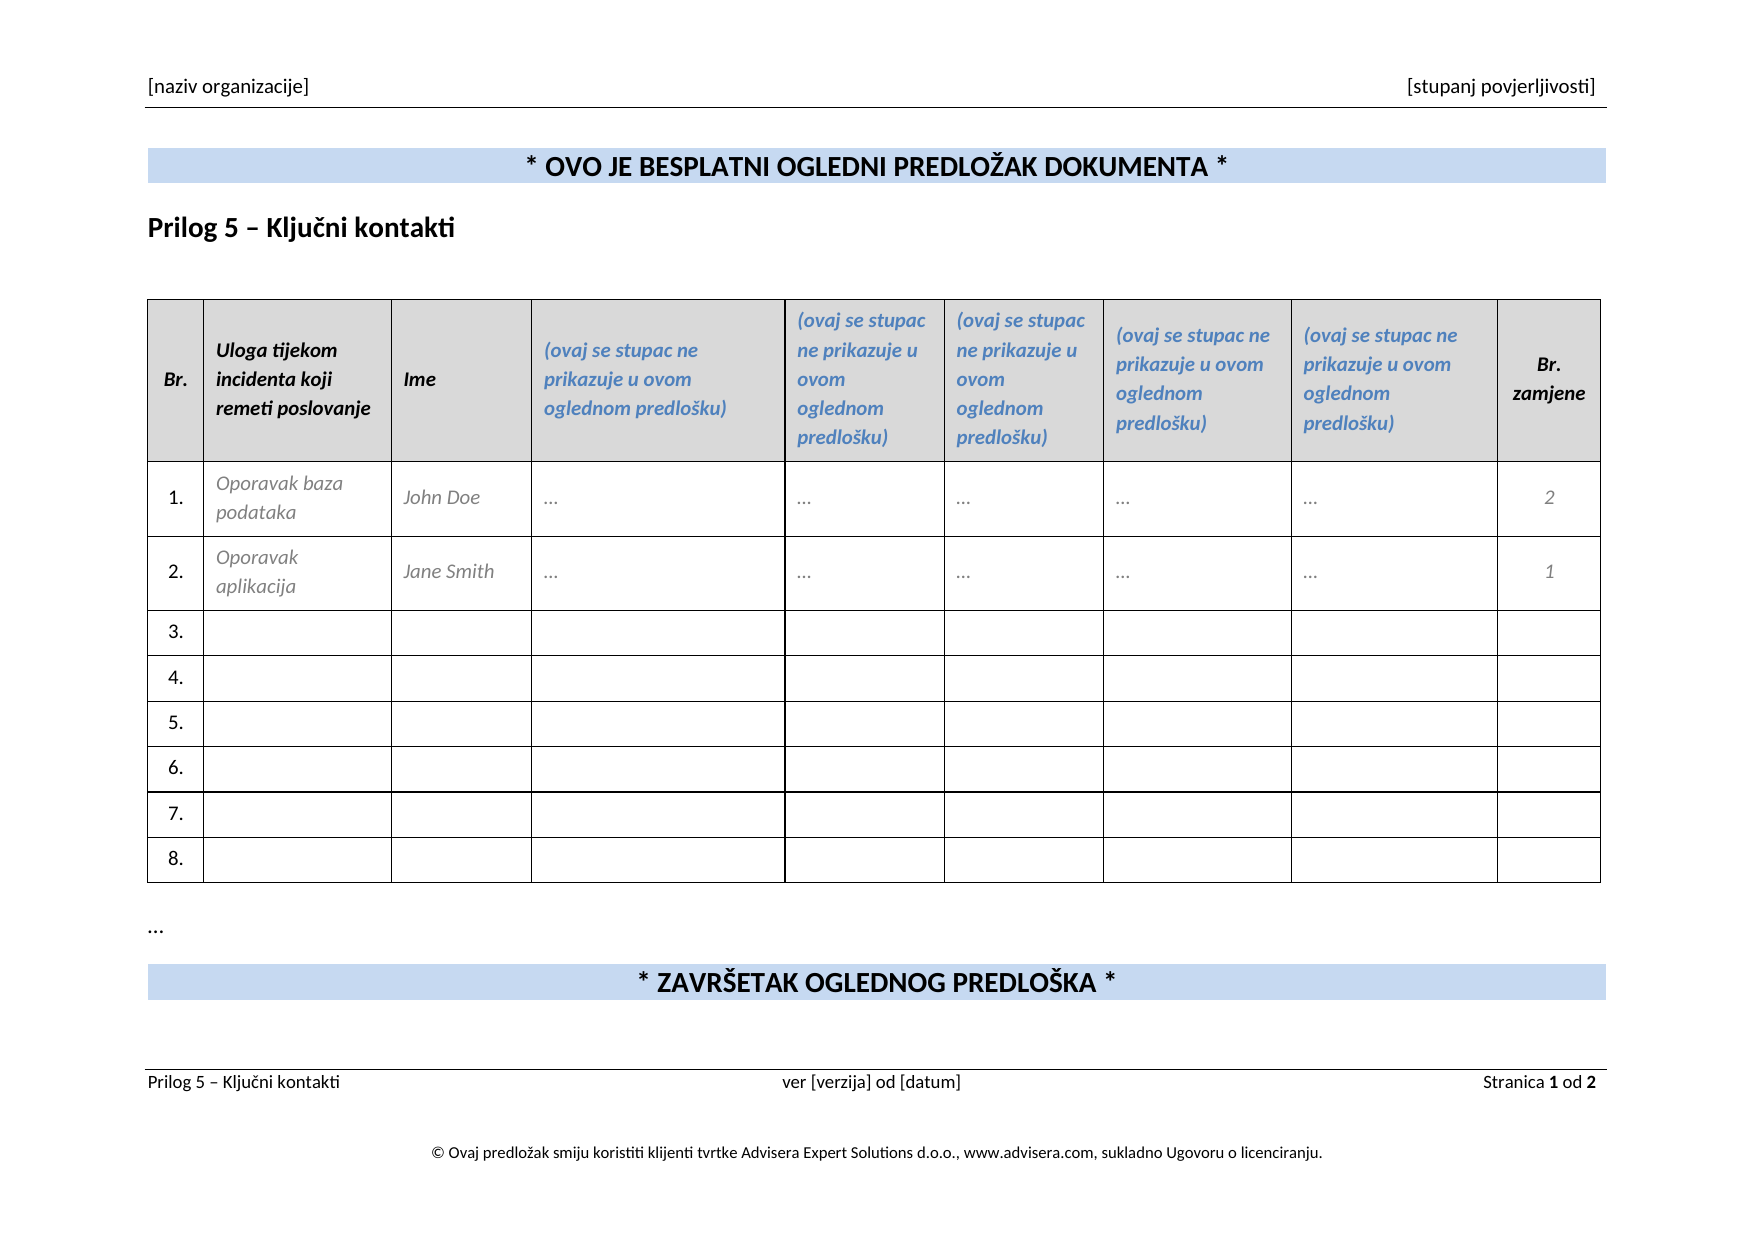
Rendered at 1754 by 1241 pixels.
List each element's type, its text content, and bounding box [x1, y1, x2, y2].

text … [148, 911, 1606, 939]
table_cell 6. [148, 747, 203, 791]
table_cell … [945, 537, 1103, 610]
table_cell [1498, 702, 1600, 746]
table_header Br. [148, 300, 203, 461]
table_cell 2. [148, 537, 203, 610]
table_cell [532, 793, 784, 837]
table_header (ovaj se stupac ne prikazuje u ovom oglednom predlošku) [945, 300, 1103, 461]
table_cell John Doe [392, 462, 531, 536]
table_cell [1104, 838, 1291, 882]
text Prilog 5 – Ključni kontakti [148, 209, 1606, 245]
table_cell [945, 747, 1103, 791]
table_cell [945, 702, 1103, 746]
table_cell 2 [1498, 462, 1600, 536]
table_cell [1498, 747, 1600, 791]
table_cell … [1292, 462, 1497, 536]
table_cell … [1104, 537, 1291, 610]
table_cell [945, 656, 1103, 701]
table_cell [204, 702, 391, 746]
text * OVO JE BESPLATNI OGLEDNI PREDLOŽAK DOKUMENTA * [148, 148, 1606, 183]
table_cell [392, 702, 531, 746]
table_cell [1498, 838, 1600, 882]
table_cell … [532, 537, 784, 610]
table_header (ovaj se stupac ne prikazuje u ovom oglednom predlošku) [1292, 300, 1497, 461]
table_cell [204, 747, 391, 791]
table_cell [1104, 611, 1291, 655]
table_cell … [1104, 462, 1291, 536]
table_cell [532, 838, 784, 882]
table_cell [945, 793, 1103, 837]
table_cell 1 [1498, 537, 1600, 610]
text * ZAVRŠETAK OGLEDNOG PREDLOŠKA * [148, 964, 1606, 1000]
table_cell [392, 793, 531, 837]
table_cell [532, 747, 784, 791]
table_cell [532, 611, 784, 655]
table_cell [1498, 793, 1600, 837]
table_cell [786, 702, 944, 746]
table_header Ime [392, 300, 531, 461]
table_cell [1292, 656, 1497, 701]
table_cell [786, 747, 944, 791]
table_cell … [945, 462, 1103, 536]
table_cell [1498, 611, 1600, 655]
table_cell [786, 656, 944, 701]
table_cell [532, 656, 784, 701]
table_cell [945, 838, 1103, 882]
table_cell Jane Smith [392, 537, 531, 610]
table_cell 8. [148, 838, 203, 882]
table_cell [392, 747, 531, 791]
table_cell [204, 838, 391, 882]
table_cell [532, 702, 784, 746]
table_cell [1292, 611, 1497, 655]
table_cell [204, 793, 391, 837]
table_cell [1104, 702, 1291, 746]
table_cell [392, 656, 531, 701]
table_cell [945, 611, 1103, 655]
table_cell [204, 656, 391, 701]
table_cell … [786, 462, 944, 536]
table_cell [1292, 702, 1497, 746]
table_cell [1104, 793, 1291, 837]
table_cell [786, 793, 944, 837]
table_header Uloga tijekom incidenta koji remeti poslovanje [204, 300, 391, 461]
table_cell Oporavak baza podataka [204, 462, 391, 536]
table_cell Oporavak aplikacija [204, 537, 391, 610]
table_cell 5. [148, 702, 203, 746]
table_cell 1. [148, 462, 203, 536]
table_cell [1292, 747, 1497, 791]
table_header (ovaj se stupac ne prikazuje u ovom oglednom predlošku) [1104, 300, 1291, 461]
table_cell [392, 838, 531, 882]
table_header (ovaj se stupac ne prikazuje u ovom oglednom predlošku) [532, 300, 784, 461]
table_cell [786, 611, 944, 655]
table_cell [392, 611, 531, 655]
table_cell … [786, 537, 944, 610]
table_cell [1104, 656, 1291, 701]
table_cell 3. [148, 611, 203, 655]
table_header Br. zamjene [1498, 300, 1600, 461]
table_cell … [1292, 537, 1497, 610]
table_cell [204, 611, 391, 655]
table_cell [1498, 656, 1600, 701]
table_cell [786, 838, 944, 882]
table_cell [1292, 793, 1497, 837]
table_header (ovaj se stupac ne prikazuje u ovom oglednom predlošku) [786, 300, 944, 461]
table_cell [1104, 747, 1291, 791]
table_cell 4. [148, 656, 203, 701]
table_cell 7. [148, 793, 203, 837]
table_cell [1292, 838, 1497, 882]
table_cell … [532, 462, 784, 536]
